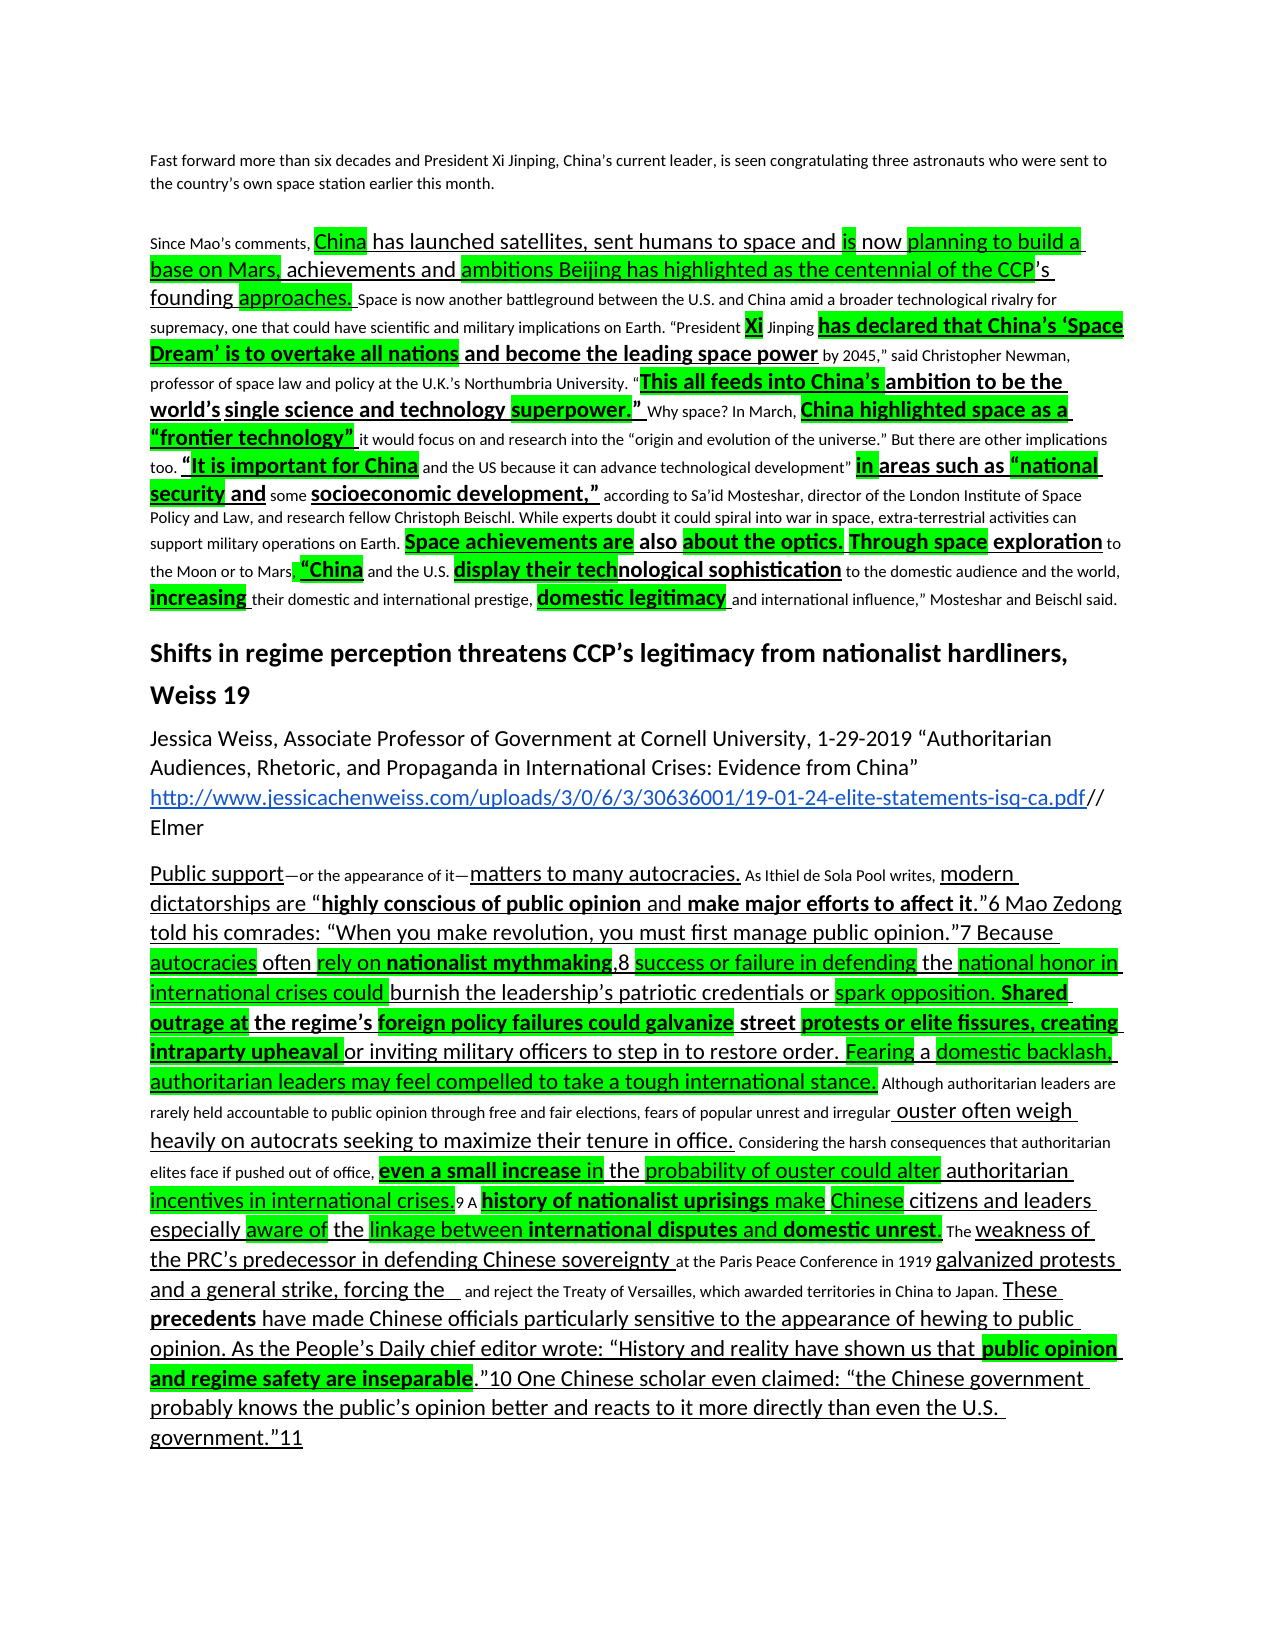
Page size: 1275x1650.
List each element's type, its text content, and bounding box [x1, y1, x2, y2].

subtitle Shifts in regime perception threatens CCP’s legitimacy from nationalist hardliners, Weiss 19 [150, 636, 1125, 711]
text Since Mao’s comments, China has launched satellites, sent humans to space and is now planning to build a base on Mars, achievements and ambitions Beijing has highlighted as the centennial of the CCP’s founding approaches. Space is now another battleground between the U.S. and China amid a broader technological rivalry for supremacy, one that could have scientific and military implications on Earth. “President Xi Jinping has declared that China’s ‘Space Dream’ is to overtake all nations and become the leading space power by 2045,” said Christopher Newman, professor of space law and policy at the U.K.’s Northumbria University. “This all feeds into China’s ambition to be the world’s single science and technology superpower.” Why space? In March, China highlighted space as a “frontier technology” it would focus on and research into the “origin and evolution of the universe.” But there are other implications too. “It is important for China and the US because it can advance technological development” in areas such as “national security and some socioeconomic development,” according to Sa’id Mosteshar, director of the London Institute of Space Policy and Law, and research fellow Christoph Beischl. While experts doubt it could spiral into war in space, extra-terrestrial activities can support military operations on Earth. Space achievements are also about the optics. Through space exploration to the Moon or to Mars, “China and the U.S. display their technological sophistication to the domestic audience and the world, increasing their domestic and international prestige, domestic legitimacy and international influence,” Mosteshar and Beischl said. [150, 227, 1125, 611]
text Public support—or the appearance of it—matters to many autocracies. As Ithiel de Sola Pool writes, modern dictatorships are “highly conscious of public opinion and make major efforts to affect it.”6 Mao Zedong told his comrades: “When you make revolution, you must first manage public opinion.”7 Because autocracies often rely on nationalist mythmaking,8 success or failure in defending the national honor in international crises could burnish the leadership’s patriotic credentials or spark opposition. Shared outrage at the regime’s foreign policy failures could galvanize street protests or elite fissures, creating intraparty upheaval or inviting military officers to step in to restore order. Fearing a domestic backlash, authoritarian leaders may feel compelled to take a tough international stance. Although authoritarian leaders are rarely held accountable to public opinion through free and fair elections, fears of popular unrest and irregular ouster often weigh heavily on autocrats seeking to maximize their tenure in office. Considering the harsh consequences that authoritarian elites face if pushed out of office, even a small increase in the probability of ouster could alter authoritarian incentives in international crises.9 A history of nationalist uprisings make Chinese citizens and leaders especially aware of the linkage between international disputes and domestic unrest. The weakness of the PRC’s predecessor in defending Chinese sovereignty at the Paris Peace Conference in 1919 galvanized protests and a general strike, forcing the and reject the Treaty of Versailles, which awarded territories in China to Japan. These precedents have made Chinese officials particularly sensitive to the appearance of hewing to public opinion. As the People’s Daily chief editor wrote: “History and reality have shown us that public opinion and regime safety are inseparable.”10 One Chinese scholar even claimed: “the Chinese government probably knows the public’s opinion better and reacts to it more directly than even the U.S. government.”11 [150, 859, 1125, 1451]
text Jessica Weiss, Associate Professor of Government at Cornell University, 1-29-2019 “Authoritarian Audiences, Rhetoric, and Propaganda in International Crises: Evidence from China” http://www.jessicachenweiss.com/uploads/3/0/6/3/30636001/19-01-24-elite-statements-isq-ca.pdf//Elmer [150, 724, 1125, 841]
text Fast forward more than six decades and President Xi Jinping, China’s current leader, is seen congratulating three astronauts who were sent to the country’s own space station earlier this month. [150, 150, 1125, 194]
